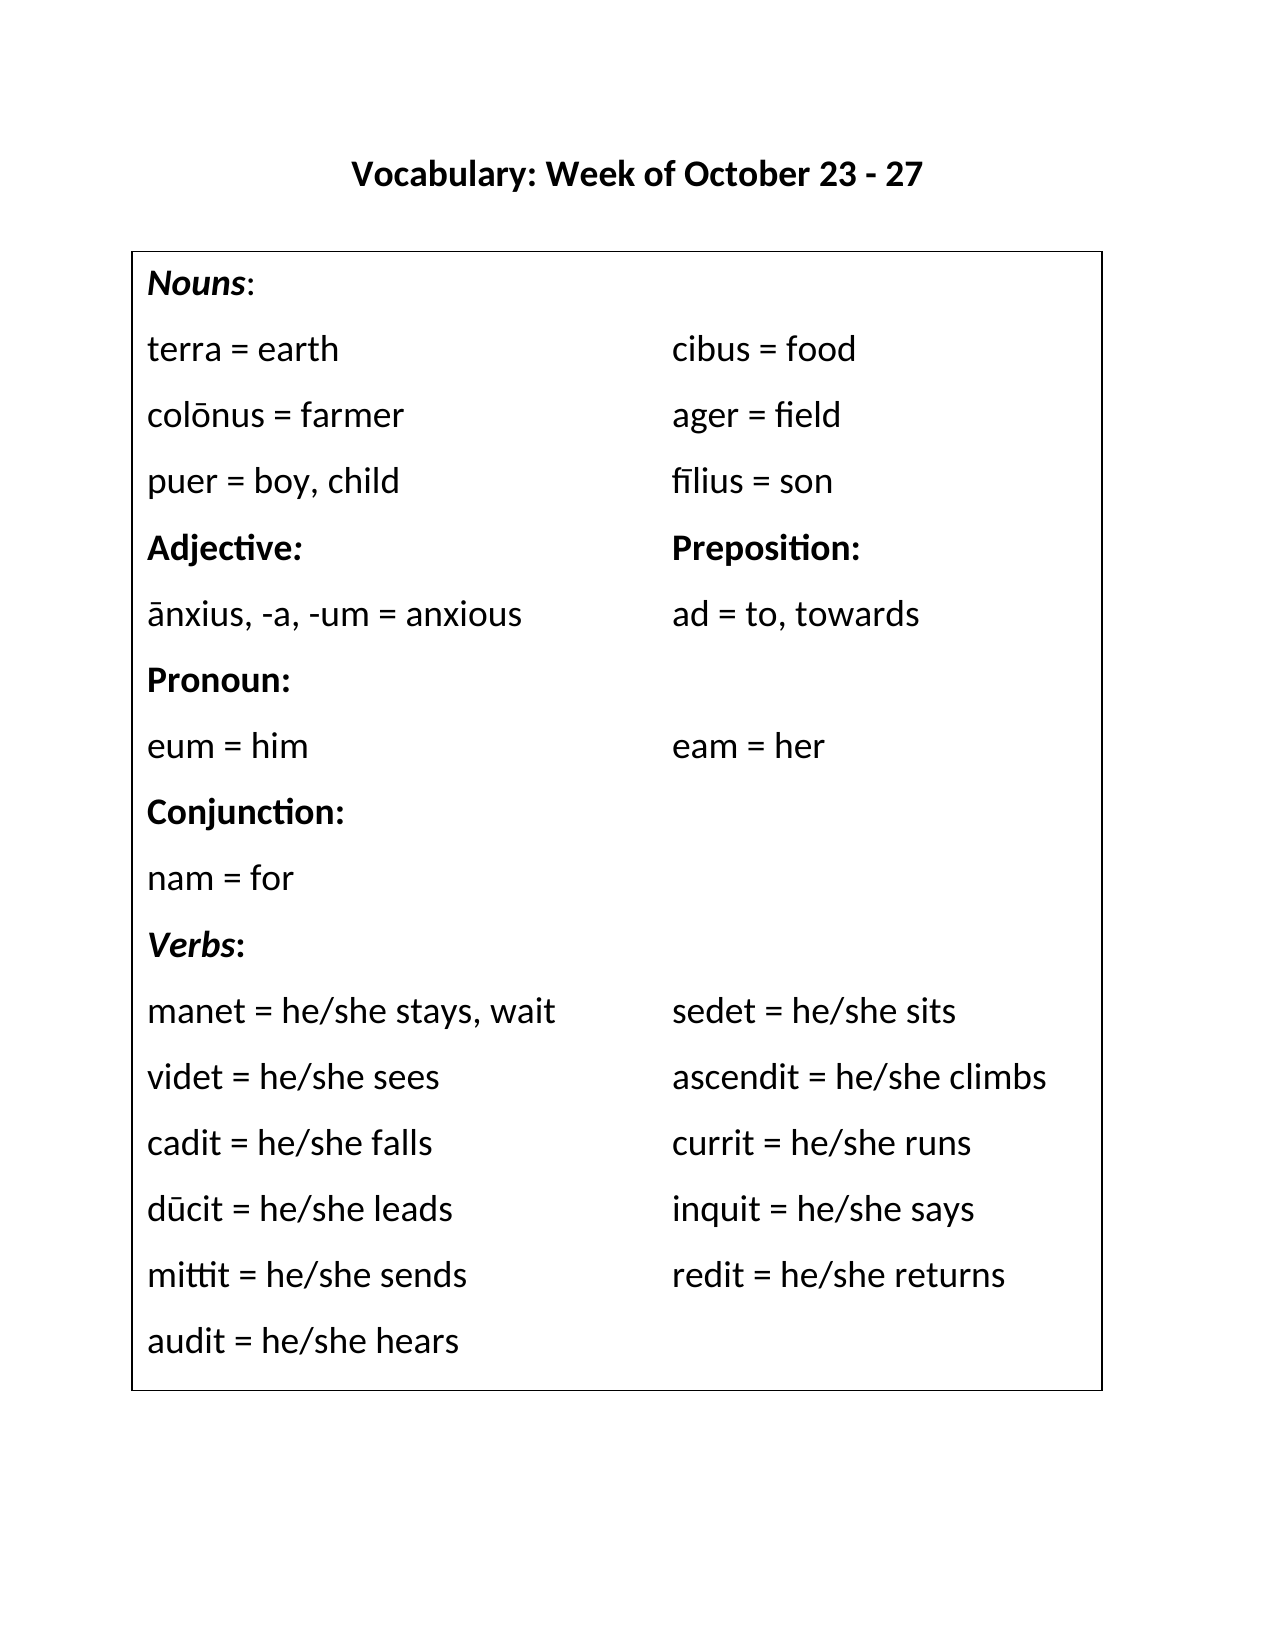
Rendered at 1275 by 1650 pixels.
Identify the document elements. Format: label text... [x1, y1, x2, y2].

text Vocabulary: Week of October 23 - 27 [150, 150, 1125, 196]
